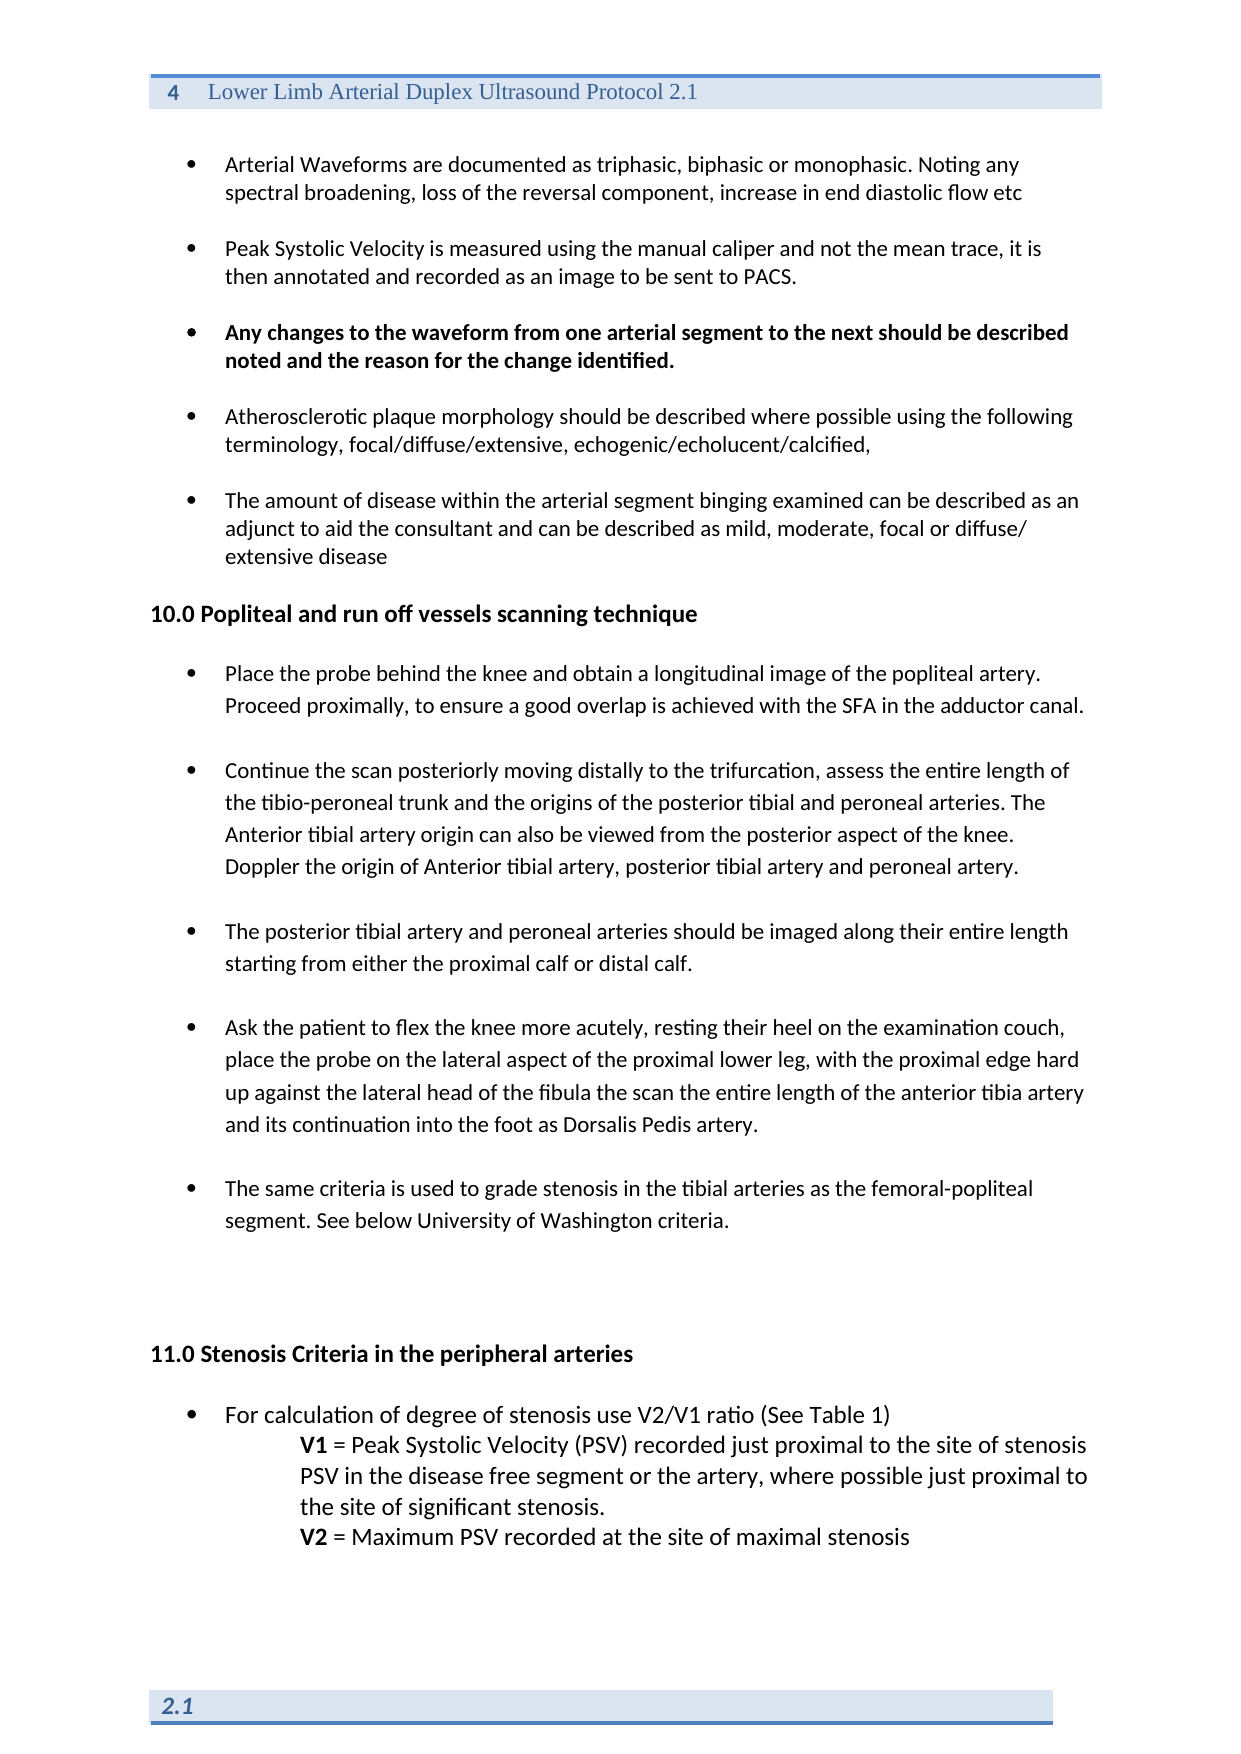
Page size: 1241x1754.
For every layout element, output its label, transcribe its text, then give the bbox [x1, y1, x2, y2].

list Ask the patient to flex the knee more acutely, resting their heel on the examination couch, place the probe on the lateral aspect of the proximal lower leg, with the proximal edge hard up against the lateral head of the fibula the scan the entire length of the anterior tibia artery and its continuation into the foot as Dorsalis Pedis artery. [187, 1013, 1090, 1138]
list Peak Systolic Velocity is measured using the manual caliper and not the mean trace, it is then annotated and recorded as an image to be sent to PACS. [187, 234, 1090, 290]
list Continue the scan posteriorly moving distally to the trifurcation, assess the entire length of the tibio-peroneal trunk and the origins of the posterior tibial and peroneal arteries. The Anterior tibial artery origin can also be viewed from the posterior aspect of the knee. Doppler the origin of Anterior tibial artery, posterior tibial artery and peroneal artery. [187, 756, 1090, 881]
list Arterial Waveforms are documented as triphasic, biphasic or monophasic. Noting any spectral broadening, loss of the reversal component, increase in end diastolic flow etc [187, 150, 1090, 206]
list Place the probe behind the knee and obtain a longitudinal image of the popliteal artery. Proceed proximally, to ensure a good overlap is achieved with the SFA in the adductor canal. [187, 659, 1090, 719]
list The amount of disease within the arterial segment binging examined can be described as an adjunct to aid the consultant and can be described as mild, moderate, focal or diffuse/ extensive disease [187, 486, 1090, 570]
text 10.0 Popliteal and run off vessels scanning technique [150, 598, 1090, 629]
list V2 = Maximum PSV recorded at the site of maximal stenosis [300, 1521, 1090, 1552]
list V1 = Peak Systolic Velocity (PSV) recorded just proximal to the site of stenosis PSV in the disease free segment or the artery, where possible just proximal to the site of significant stenosis. [300, 1429, 1090, 1521]
list The same criteria is used to grade stenosis in the tibial arteries as the femoral-popliteal segment. See below University of Washington criteria. [187, 1174, 1090, 1234]
list Atherosclerotic plaque morphology should be described where possible using the following terminology, focal/diffuse/extensive, echogenic/echolucent/calcified, [187, 402, 1090, 458]
list For calculation of degree of stenosis use V2/V1 ratio (See Table 1) [187, 1399, 1090, 1429]
text 11.0 Stenosis Criteria in the peripheral arteries [150, 1338, 1090, 1368]
list Any changes to the waveform from one arterial segment to the next should be described noted and the reason for the change identified. [187, 318, 1090, 374]
list The posterior tibial artery and peroneal arteries should be imaged along their entire length starting from either the proximal calf or distal calf. [187, 917, 1090, 977]
